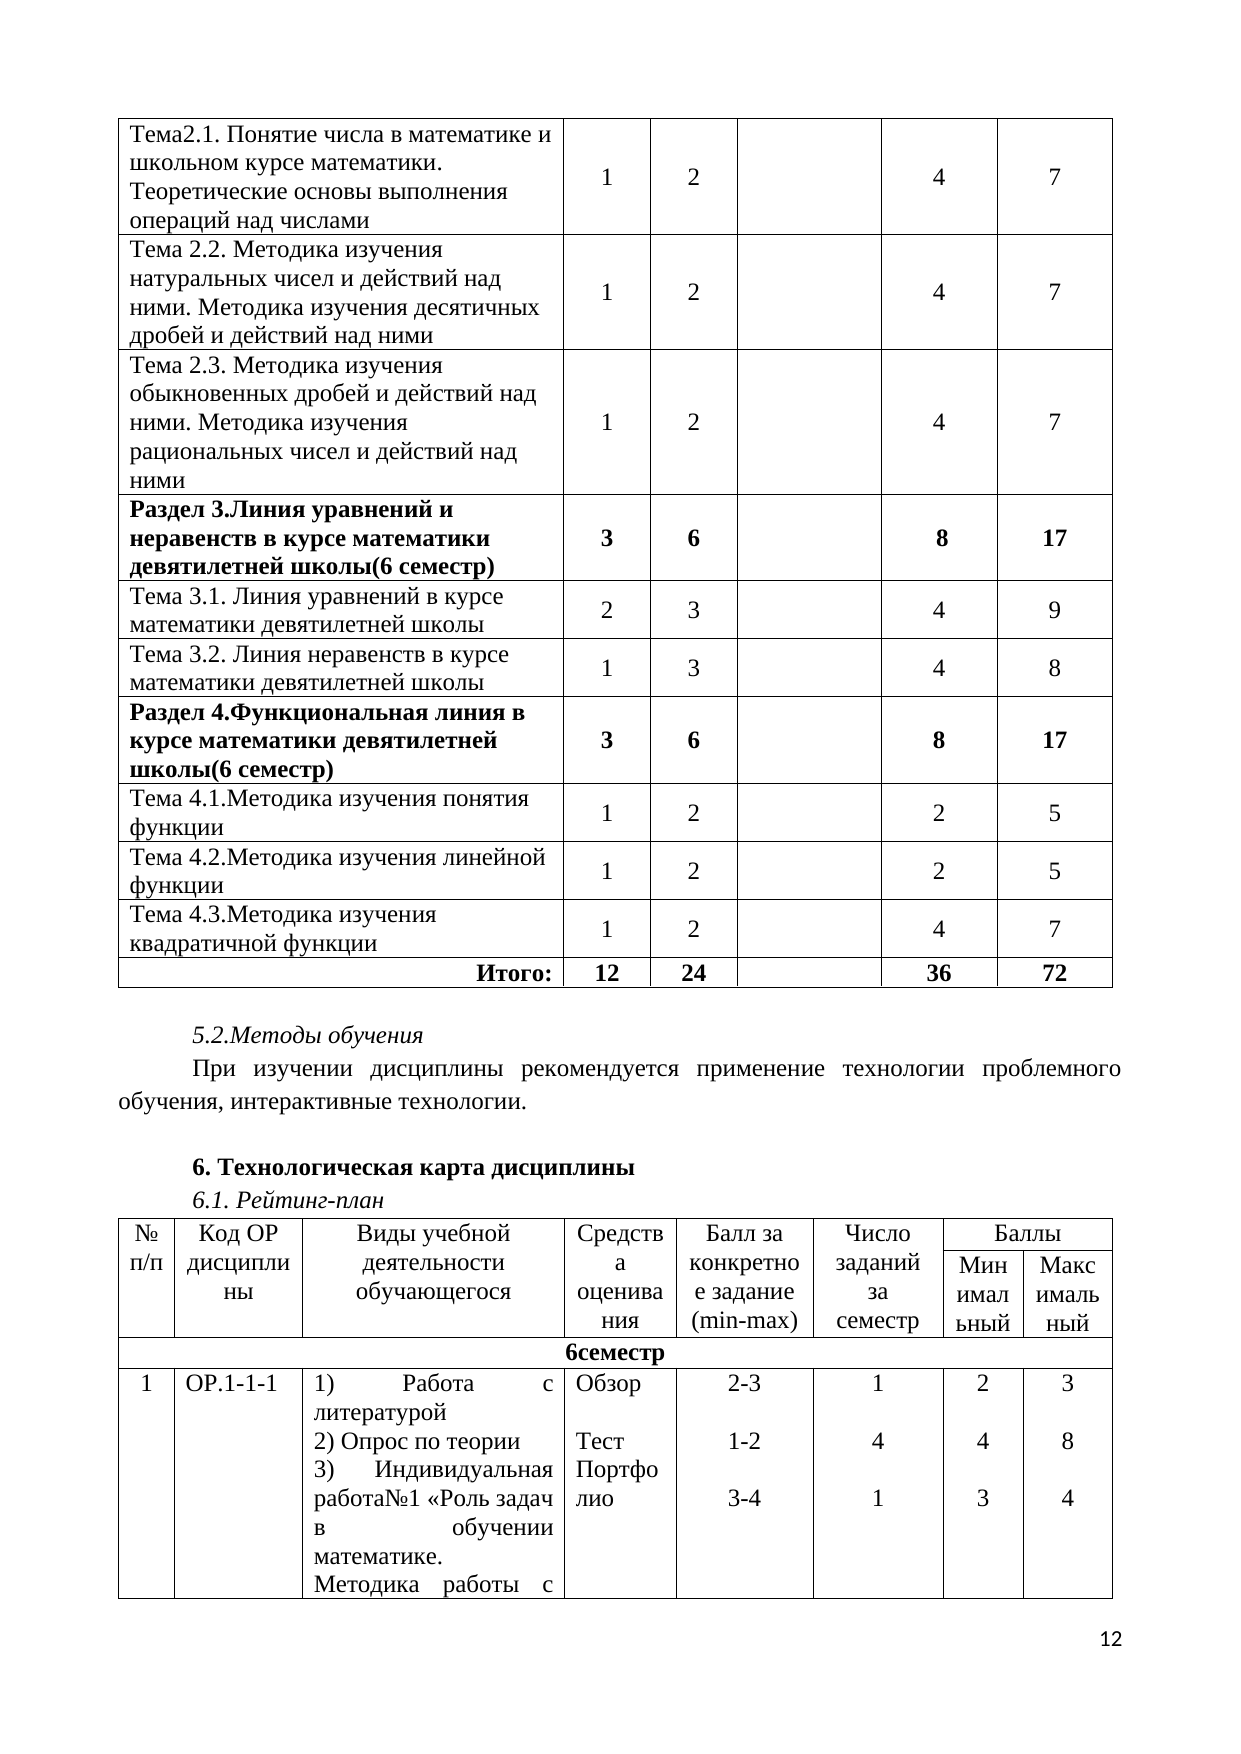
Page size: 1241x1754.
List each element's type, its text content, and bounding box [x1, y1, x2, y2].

table_cell 1 [564, 900, 650, 957]
table_cell 4 [882, 350, 997, 493]
table_cell 1 [564, 639, 650, 696]
table_cell Раздел 4.Функциональная линия в курсе математики девятилетней школы(6 семестр) [119, 697, 563, 783]
table_cell 36 [882, 958, 997, 986]
table_cell 6 [651, 495, 737, 580]
table_cell Минимальный [944, 1251, 1023, 1336]
table_cell ОР.1-1-1 [175, 1369, 302, 1598]
table_header № п/п [119, 1219, 174, 1336]
table_cell Тема 3.2. Линия неравенств в курсе математики девятилетней школы [119, 639, 563, 696]
table_cell Тема 4.2.Методика изучения линейной функции [119, 842, 563, 899]
table_cell Тема2.1. Понятие числа в математике и школьном курсе математики. Теоретические основы выполнения операций над числами [119, 119, 563, 234]
table_cell 8 [998, 639, 1112, 696]
table_header Баллы [944, 1219, 1112, 1250]
table_cell 3 [651, 639, 737, 696]
table_cell Тема 4.1.Методика изучения понятия функции [119, 784, 563, 841]
table_header Средства оценивания [565, 1219, 676, 1336]
table_cell Максимальный [1024, 1251, 1112, 1336]
table_cell 3 8 4 [1024, 1369, 1112, 1598]
table_cell 2 [882, 842, 997, 899]
table_cell 12 [564, 958, 650, 986]
table_cell 8 [882, 495, 997, 580]
table_cell [738, 842, 881, 899]
table_cell 2 [651, 235, 737, 349]
table_cell 8 [882, 697, 997, 783]
table_cell 2-3 1-2 3-4 [677, 1369, 813, 1598]
table_cell [738, 350, 881, 493]
table_cell 5 [998, 842, 1112, 899]
table_cell 1 [564, 235, 650, 349]
table_cell 7 [998, 350, 1112, 493]
table_cell [738, 581, 881, 638]
table_cell 1 [564, 842, 650, 899]
table_cell 1 [564, 119, 650, 234]
table_cell 7 [998, 119, 1112, 234]
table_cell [303, 1369, 564, 1598]
table_cell [738, 958, 881, 986]
table_cell 2 [651, 350, 737, 493]
table_cell [738, 697, 881, 783]
table_cell 2 [651, 784, 737, 841]
table_header Код ОР дисциплины [175, 1219, 302, 1336]
table_cell [738, 235, 881, 349]
table_cell 72 [998, 958, 1112, 986]
table_cell 2 [651, 900, 737, 957]
table_cell 2 [651, 842, 737, 899]
table_cell 1 [564, 350, 650, 493]
table_cell 2 4 3 [944, 1369, 1023, 1598]
table_cell 2 [564, 581, 650, 638]
text 6.1. Рейтинг-план [118, 1185, 1122, 1214]
table_cell 1 [119, 1369, 174, 1598]
table_cell Тема 2.2. Методика изучения натуральных чисел и действий над ними. Методика изучения десятичных дробей и действий над ними [119, 235, 563, 349]
table_cell 17 [998, 697, 1112, 783]
table_cell 3 [564, 697, 650, 783]
text При изучении дисциплины рекомендуется применение технологии проблемного обучения, интерактивные технологии. [118, 1053, 1122, 1115]
table_cell [738, 495, 881, 580]
table_cell [738, 784, 881, 841]
table_cell 2 [882, 784, 997, 841]
table_cell 17 [998, 495, 1112, 580]
table_header Балл за конкретное задание (min-max) [677, 1219, 813, 1336]
table_cell 7 [998, 900, 1112, 957]
table_cell 4 [882, 119, 997, 234]
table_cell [565, 1369, 676, 1598]
table_cell 6семестр [119, 1338, 1112, 1368]
table_header Виды учебной деятельности обучающегося [303, 1219, 564, 1336]
table_cell [738, 119, 881, 234]
table_cell Тема 2.3. Методика изучения обыкновенных дробей и действий над ними. Методика изучения рациональных чисел и действий над ними [119, 350, 563, 493]
table_cell Раздел 3.Линия уравнений и неравенств в курсе математики девятилетней школы(6 семестр) [119, 495, 563, 580]
table_cell 5 [998, 784, 1112, 841]
table_cell Итого: [119, 958, 563, 986]
table_cell 3 [651, 581, 737, 638]
table_cell [738, 639, 881, 696]
table_cell 2 [651, 119, 737, 234]
table_cell 9 [998, 581, 1112, 638]
text 5.2.Методы обучения [118, 1020, 1122, 1049]
table_cell 3 [564, 495, 650, 580]
table_cell 7 [998, 235, 1112, 349]
table_cell 24 [651, 958, 737, 986]
text 6. Технологическая карта дисциплины [118, 1152, 1122, 1181]
table_cell 1 [564, 784, 650, 841]
table_cell 4 [882, 235, 997, 349]
table_cell [738, 900, 881, 957]
table_cell 6 [651, 697, 737, 783]
table_cell 1 4 1 [814, 1369, 943, 1598]
table_cell 4 [882, 581, 997, 638]
table_cell Тема 3.1. Линия уравнений в курсе математики девятилетней школы [119, 581, 563, 638]
table_cell 4 [882, 900, 997, 957]
table_header Число заданий за семестр [814, 1219, 943, 1336]
table_cell 4 [882, 639, 997, 696]
table_cell Тема 4.3.Методика изучения квадратичной функции [119, 900, 563, 957]
